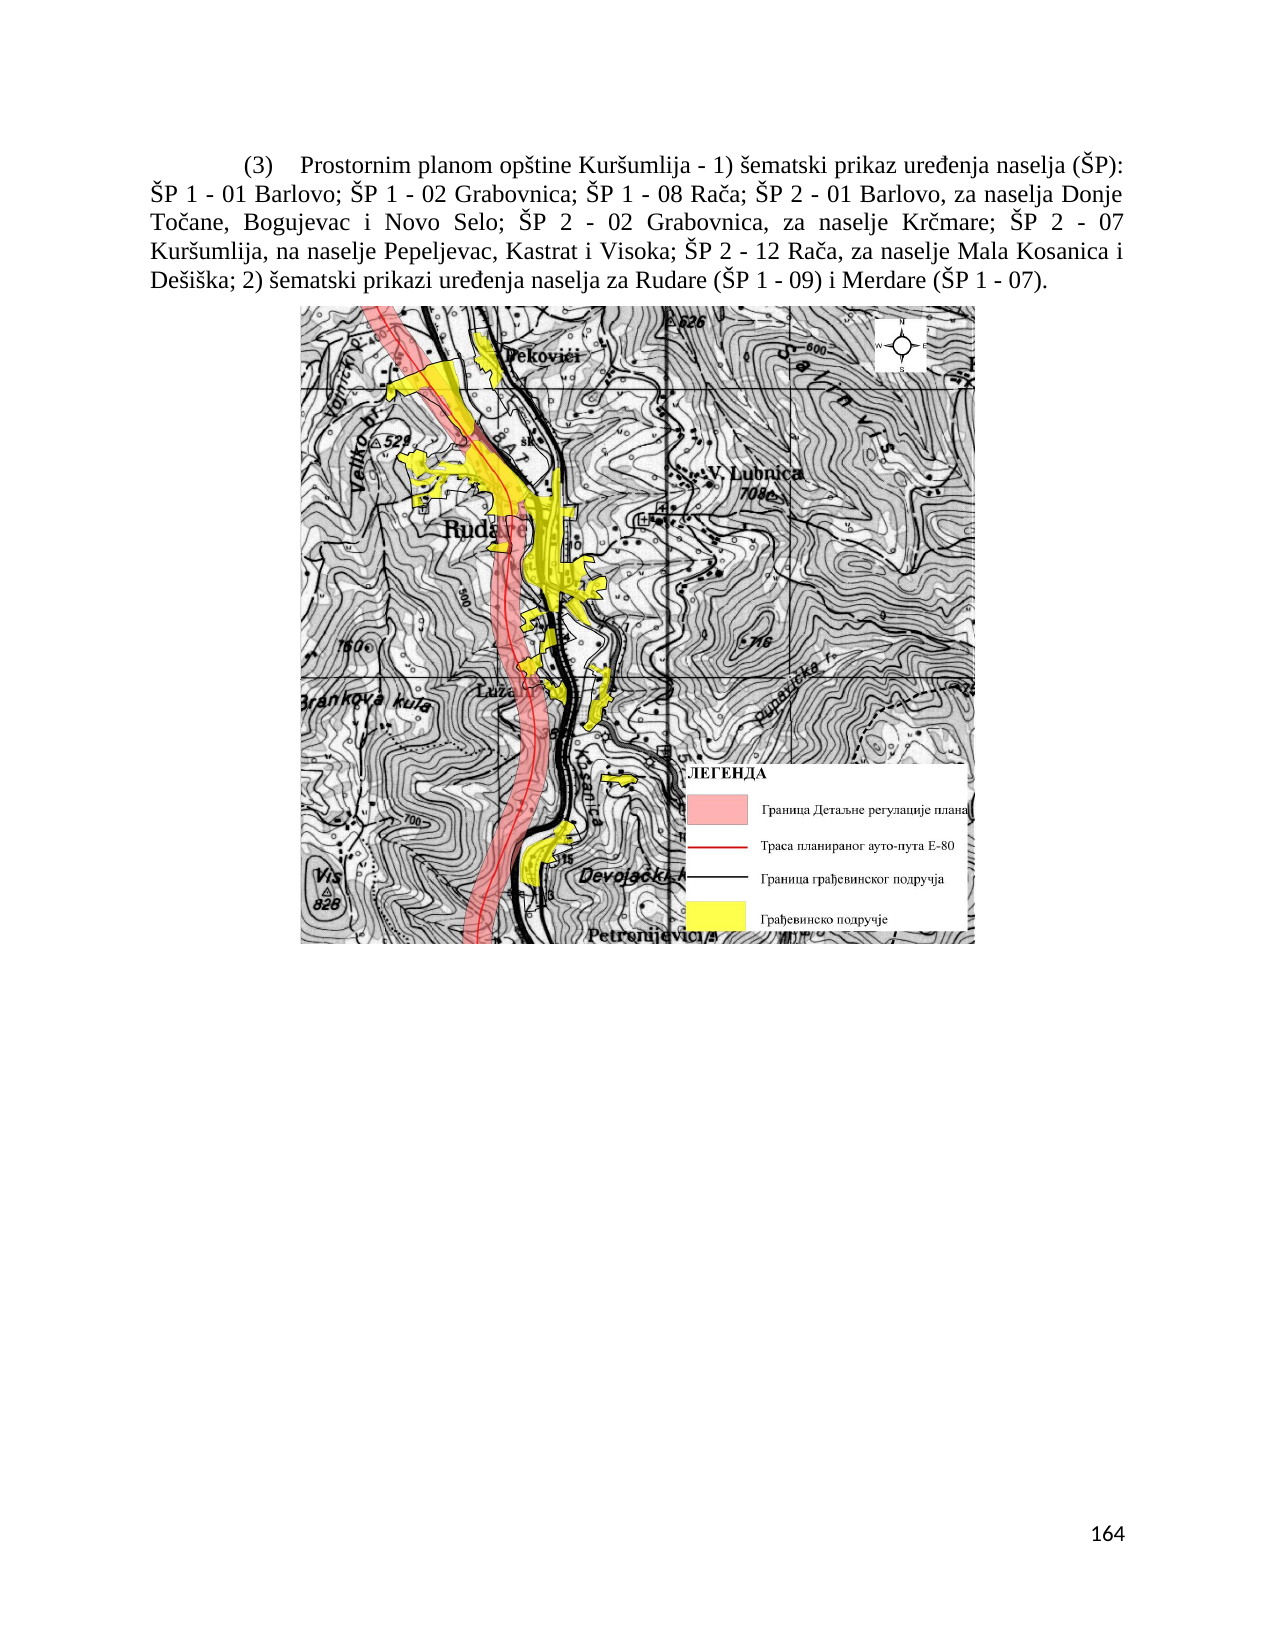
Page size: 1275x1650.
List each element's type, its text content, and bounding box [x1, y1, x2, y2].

list Prostornim planom opštine Kuršumlija - 1) šematski prikaz uređenja naselja (ŠP): ŠP 1 - 01 Barlovo; ŠP 1 - 02 Grabovnica; ŠP 1 - 08 Rača; ŠP 2 - 01 Barlovo, za naselja Donje Točane, Bogujevac i Novo Selo; ŠP 2 - 02 Grabovnica, za naselje Krčmare; ŠP 2 - 07 Kuršumlija, na naselje Pepeljevac, Kastrat i Visoka; ŠP 2 - 12 Rača, za naselje Mala Kosanica i Dešiška; 2) šematski prikazi uređenja naselja za Rudare (ŠP 1 - 09) i Merdare (ŠP 1 - 07). [150, 150, 1125, 294]
picture [300, 306, 976, 944]
